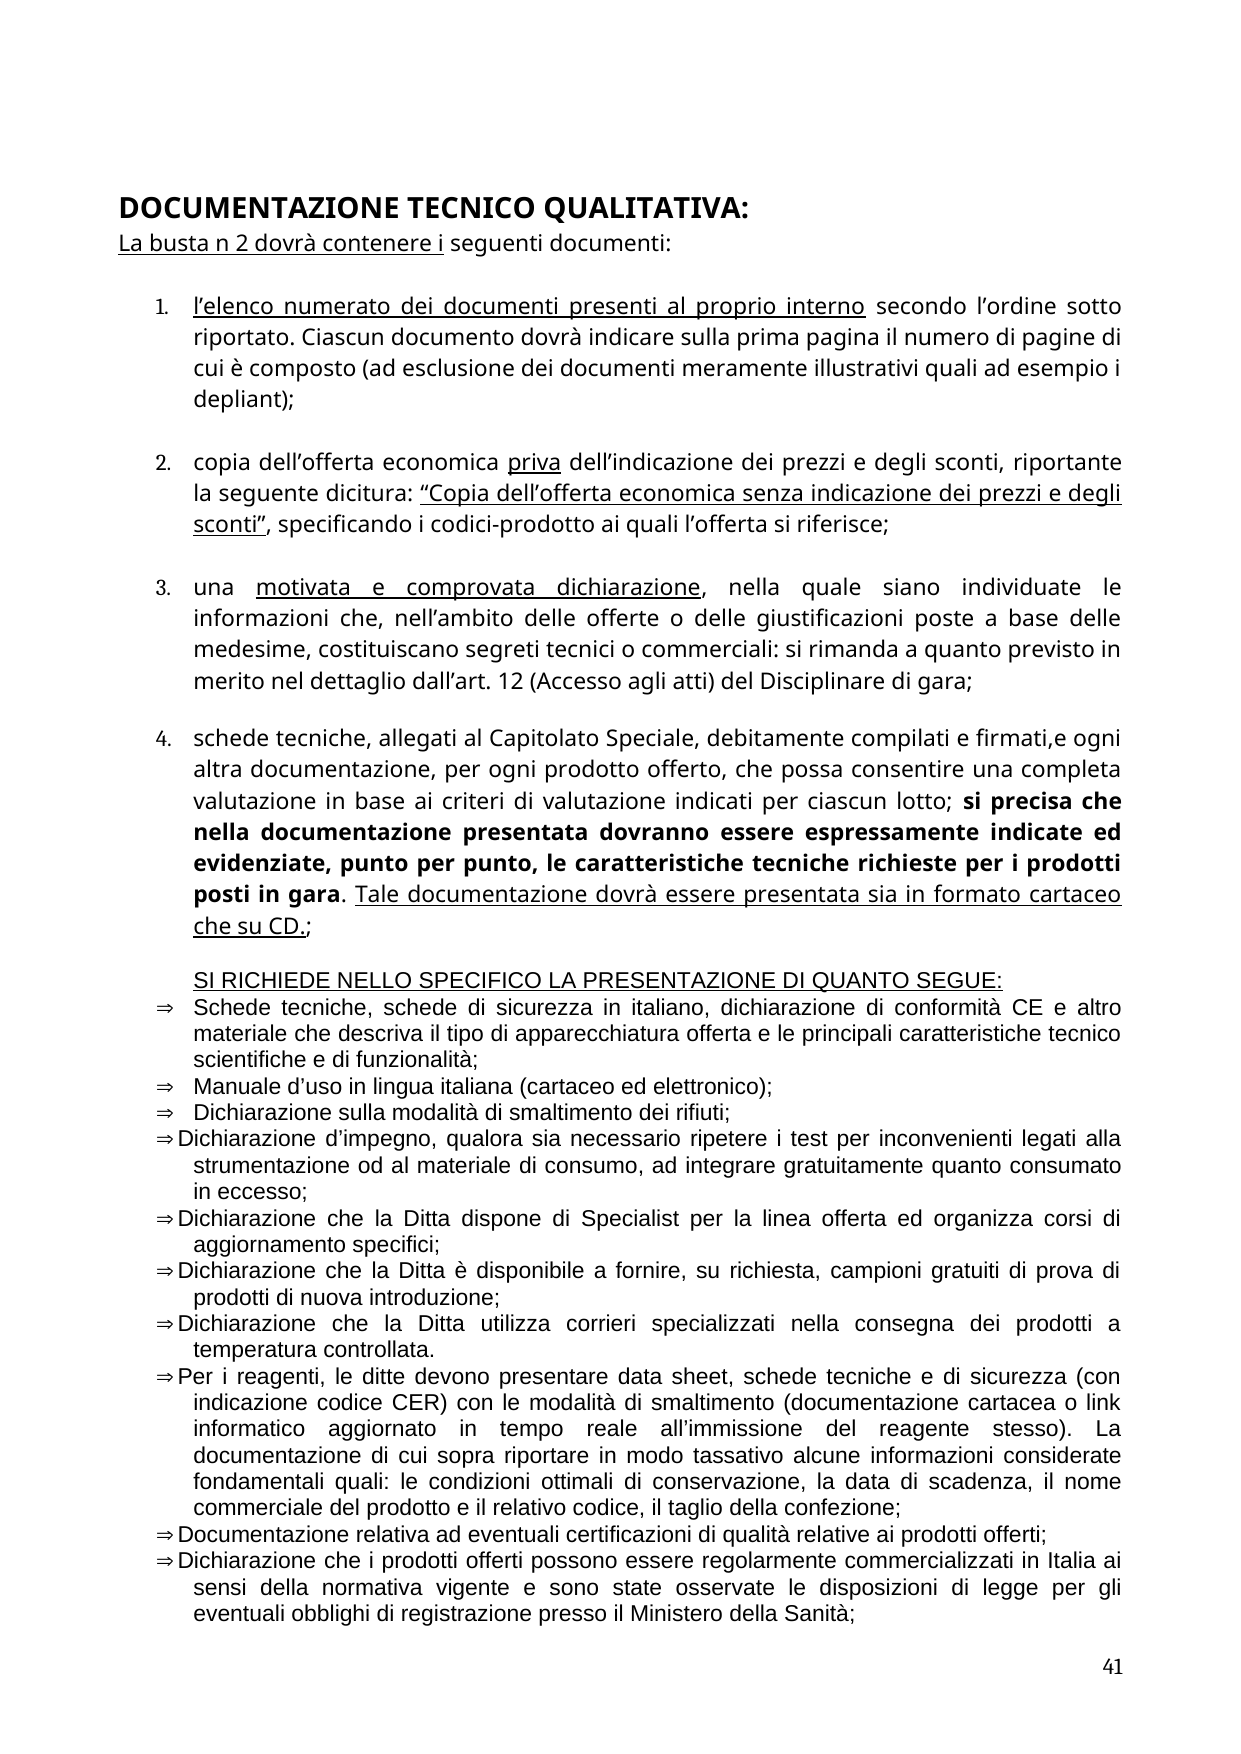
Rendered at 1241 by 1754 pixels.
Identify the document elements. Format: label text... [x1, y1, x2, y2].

list Dichiarazione sulla modalità di smaltimento dei rifiuti; [156, 1099, 1122, 1125]
list Per i reagenti, le ditte devono presentare data sheet, schede tecniche e di sicurezza (con indicazione codice CER) con le modalità di smaltimento (documentazione cartacea o link informatico aggiornato in tempo reale all’immissione del reagente stesso). La documentazione di cui sopra riportare in modo tassativo alcune informazioni considerate fondamentali quali: le condizioni ottimali di conservazione, la data di scadenza, il nome commerciale del prodotto e il relativo codice, il taglio della confezione; [156, 1363, 1122, 1521]
list una motivata e comprovata dichiarazione, nella quale siano individuate le rmazioni che, nell’ambito delle offerte o delle giustificazioni poste a base delle medesime, costituiscano segreti tecnici o commerciali: si rimanda a quanto previsto in merito nel dettaglio dall’art. 12 (Accesso agli atti) del Disciplinare di gara; [156, 571, 1122, 696]
list Documentazione relativa ad eventuali certificazioni di qualità relative ai prodotti offerti; [156, 1521, 1122, 1547]
list schede tecniche, allegati al Capitolato Speciale, debitamente compilati e firmati,e ogni altra documentazione, per ogni prodotto offerto, che possa consentire una completa valutazione in base ai criteri di valutazione indicati per ciascun lotto; si precisa che nella documentazione presentata dovranno essere espressamente indicate ed evidenziate, punto per punto, le caratteristiche tecniche richieste per i prodotti posti in gara. Tale documentazione dovrà essere presentata sia in formato cartaceo che su CD.; [156, 722, 1122, 941]
list Dichiarazione che la Ditta è disponibile a fornire, su richiesta, campioni gratuiti di prova di prodotti di nuova introduzione; [156, 1257, 1122, 1310]
list Schede tecniche, schede di sicurezza in italiano, dichiarazione di conformità CE e altro materiale che descriva il tipo di apparecchiatura offerta e le principali caratteristiche tecnico scientifiche e di funzionalità; [156, 994, 1122, 1073]
text DOCUMENTAZIONE TECNICO QUALITATIVA: [118, 187, 1122, 227]
list Dichiarazione d’impegno, qualora sia necessario ripetere i test per inconvenienti legati alla strumentazione od al materiale di consumo, ad integrare gratuitamente quanto consumato in eccesso; [156, 1125, 1122, 1204]
list l’elenco numerato dei documenti presenti al proprio interno secondo l’ordine sotto riportato. Ciascun documento dovrà indicare sulla prima pagina il numero di pagine di cui è composto (ad esclusione dei documenti meramente illustrativi quali ad esempio i depliant); [156, 289, 1122, 414]
text SI RICHIEDE NELLO SPECIFICO LA PRESENTAZIONE DI QUANTO SEGUE: [193, 967, 1122, 994]
list Dichiarazione che la Ditta dispone di Specialist per la linea offerta ed organizza corsi di aggiornamento specifici; [156, 1204, 1122, 1257]
text La busta n 2 dovrà contenere i seguenti documenti: [118, 227, 1122, 258]
list copia dell’offerta economica priva dell’indicazione dei prezzi e degli sconti, riportante la seguente dicitura: “Copia dell’offerta economica senza indicazione dei prezzi e degli sconti”, specificando i codici-prodotto ai quali l’offerta si riferisce; [156, 446, 1122, 539]
list Dichiarazione che i prodotti offerti possono essere regolarmente commercializzati in Italia ai sensi della normativa vigente e sono state osservate le disposizioni di legge per gli eventuali obblighi di registrazione presso il Ministero della Sanità; [156, 1547, 1122, 1626]
list Manuale d’uso in lingua italiana (cartaceo ed elettronico); [156, 1073, 1122, 1099]
list Dichiarazione che la Ditta utilizza corrieri specializzati nella consegna dei prodotti a temperatura controllata. [156, 1310, 1122, 1363]
